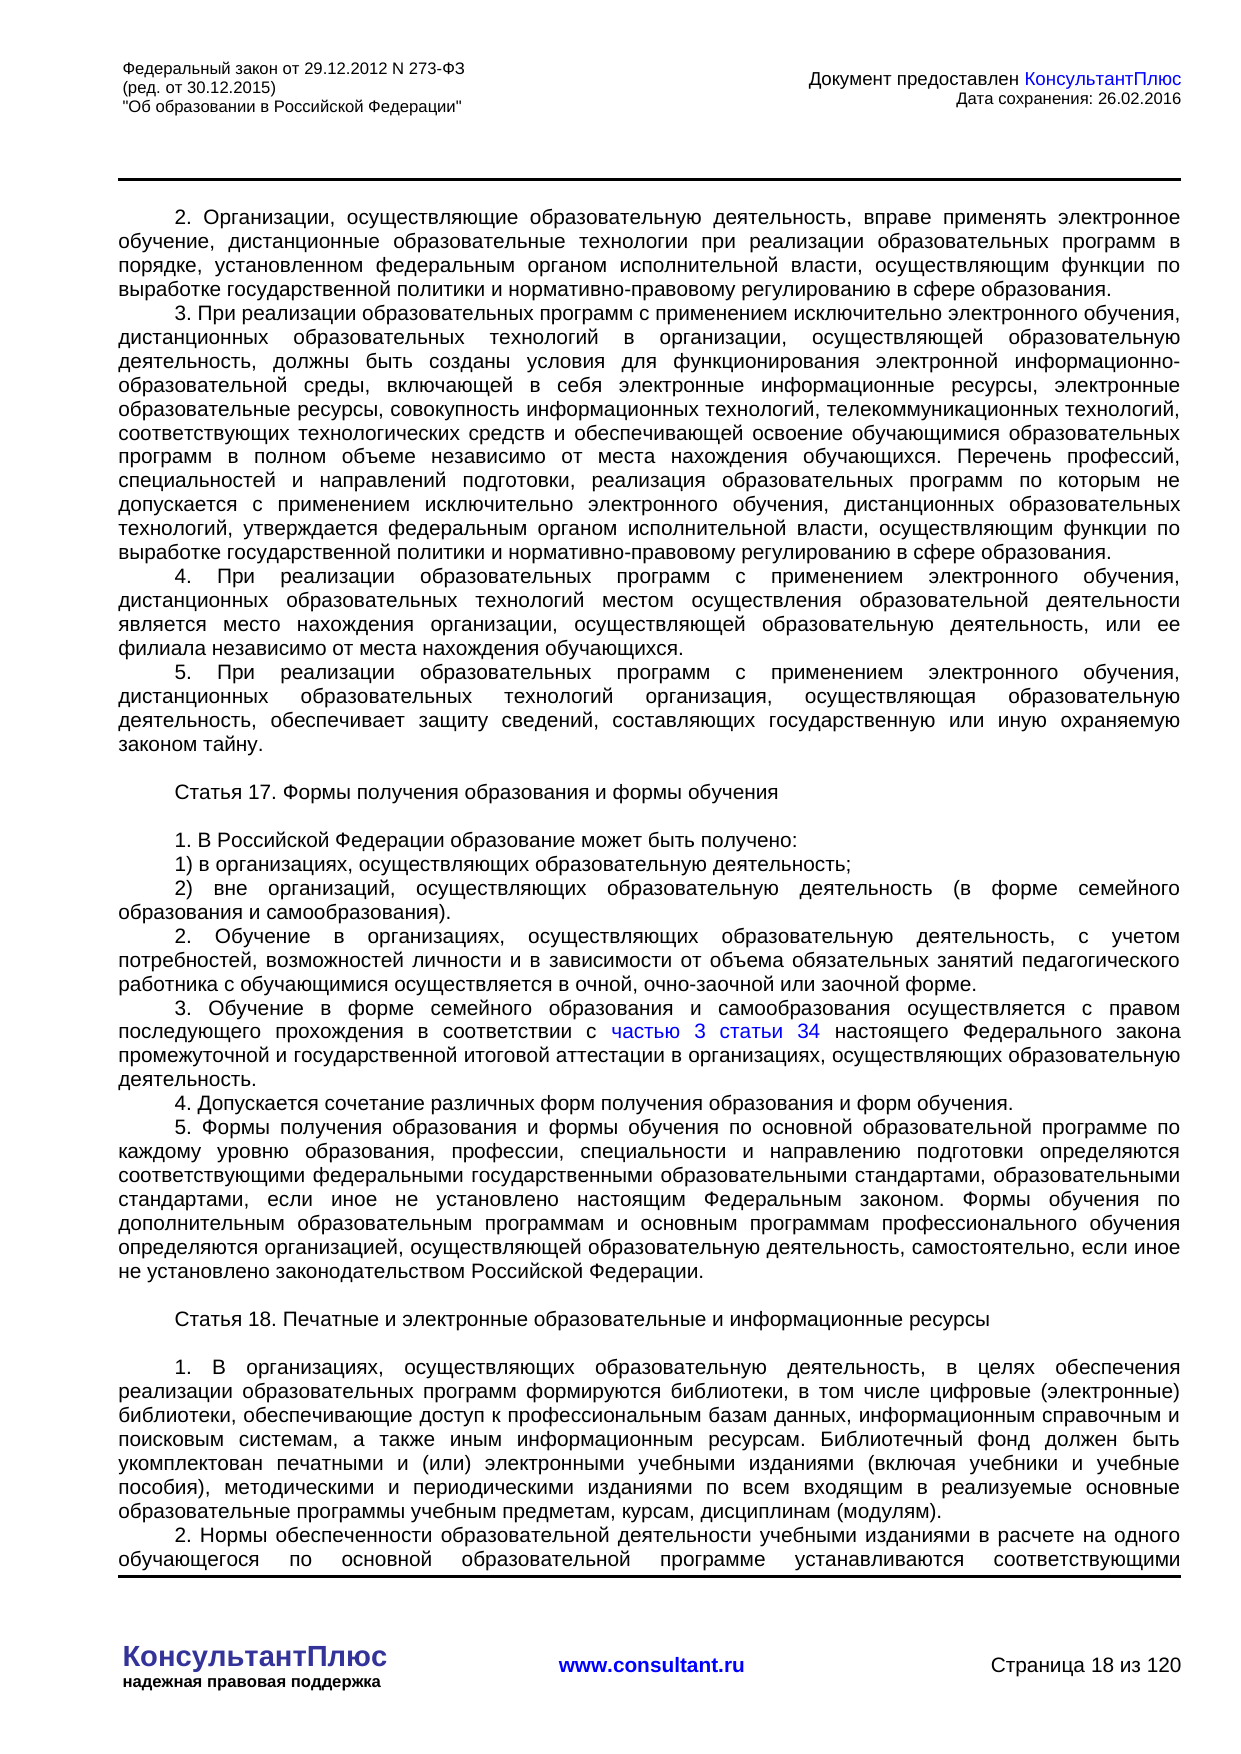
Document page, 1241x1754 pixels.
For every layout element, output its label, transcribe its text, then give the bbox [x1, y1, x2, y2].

text 2. Обучение в организациях, осуществляющих образовательную деятельность, с учетом потребностей, возможностей личности и в зависимости от объема обязательных занятий педагогического работника с обучающимися осуществляется в очной, очно-заочной или заочной форме. [118, 923, 1181, 995]
text 5. При реализации образовательных программ с применением электронного обучения, дистанционных образовательных технологий организация, осуществляющая образовательную деятельность, обеспечивает защиту сведений, составляющих государственную или иную охраняемую законом тайну. [118, 660, 1181, 756]
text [118, 1522, 1181, 1570]
text 2) вне организаций, осуществляющих образовательную деятельность (в форме семейного образования и самообразования). [118, 876, 1181, 923]
text 1. В Российской Федерации образование может быть получено: [118, 828, 1181, 852]
text 5. Формы получения образования и формы обучения по основной образовательной программе по каждому уровню образования, профессии, специальности и направлению подготовки определяются соответствующими федеральными государственными образовательными стандартами, образовательными стандартами, если иное не установлено настоящим Федеральным законом. Формы обучения по дополнительным образовательным программам и основным программам профессионального обучения определяются организацией, осуществляющей образовательную деятельность, самостоятельно, если иное не установлено законодательством Российской Федерации. [118, 1115, 1181, 1283]
text 4. При реализации образовательных программ с применением электронного обучения, дистанционных образовательных технологий местом осуществления образовательной деятельности является место нахождения организации, осуществляющей образовательную деятельность, или ее филиала независимо от места нахождения обучающихся. [118, 564, 1181, 660]
text 3. При реализации образовательных программ с применением исключительно электронного обучения, дистанционных образовательных технологий в организации, осуществляющей образовательную деятельность, должны быть созданы условия для функционирования электронной информационно-образовательной среды, включающей в себя электронные информационные ресурсы, электронные образовательные ресурсы, совокупность информационных технологий, телекоммуникационных технологий, соответствующих технологических средств и обеспечивающей освоение обучающимися образовательных программ в полном объеме независимо от места нахождения обучающихся. Перечень профессий, специальностей и направлений подготовки, реализация образовательных программ по которым не допускается с применением исключительно электронного обучения, дистанционных образовательных технологий, утверждается федеральным органом исполнительной власти, осуществляющим функции по выработке государственной политики и нормативно-правовому регулированию в сфере образования. [118, 301, 1181, 564]
text 1) в организациях, осуществляющих образовательную деятельность; [118, 852, 1181, 876]
text 1. В организациях, осуществляющих образовательную деятельность, в целях обеспечения реализации образовательных программ формируются библиотеки, в том числе цифровые (электронные) библиотеки, обеспечивающие доступ к профессиональным базам данных, информационным справочным и поисковым системам, а также иным информационным ресурсам. Библиотечный фонд должен быть укомплектован печатными и (или) электронными учебными изданиями (включая учебники и учебные пособия), методическими и периодическими изданиями по всем входящим в реализуемые основные образовательные программы учебным предметам, курсам, дисциплинам (модулям). [118, 1355, 1181, 1522]
text 3. Обучение в форме семейного образования и самообразования осуществляется с правом последующего прохождения в соответствии с частью 3 статьи 34 настоящего Федерального закона промежуточной и государственной итоговой аттестации в организациях, осуществляющих образовательную деятельность. [118, 995, 1181, 1091]
text 2. Организации, осуществляющие образовательную деятельность, вправе применять электронное обучение, дистанционные образовательные технологии при реализации образовательных программ в порядке, установленном федеральным органом исполнительной власти, осуществляющим функции по выработке государственной политики и нормативно-правовому регулированию в сфере образования. [118, 205, 1181, 301]
text Статья 17. Формы получения образования и формы обучения [118, 780, 1181, 804]
text Статья 18. Печатные и электронные образовательные и информационные ресурсы [118, 1307, 1181, 1331]
text 4. Допускается сочетание различных форм получения образования и форм обучения. [118, 1091, 1181, 1115]
